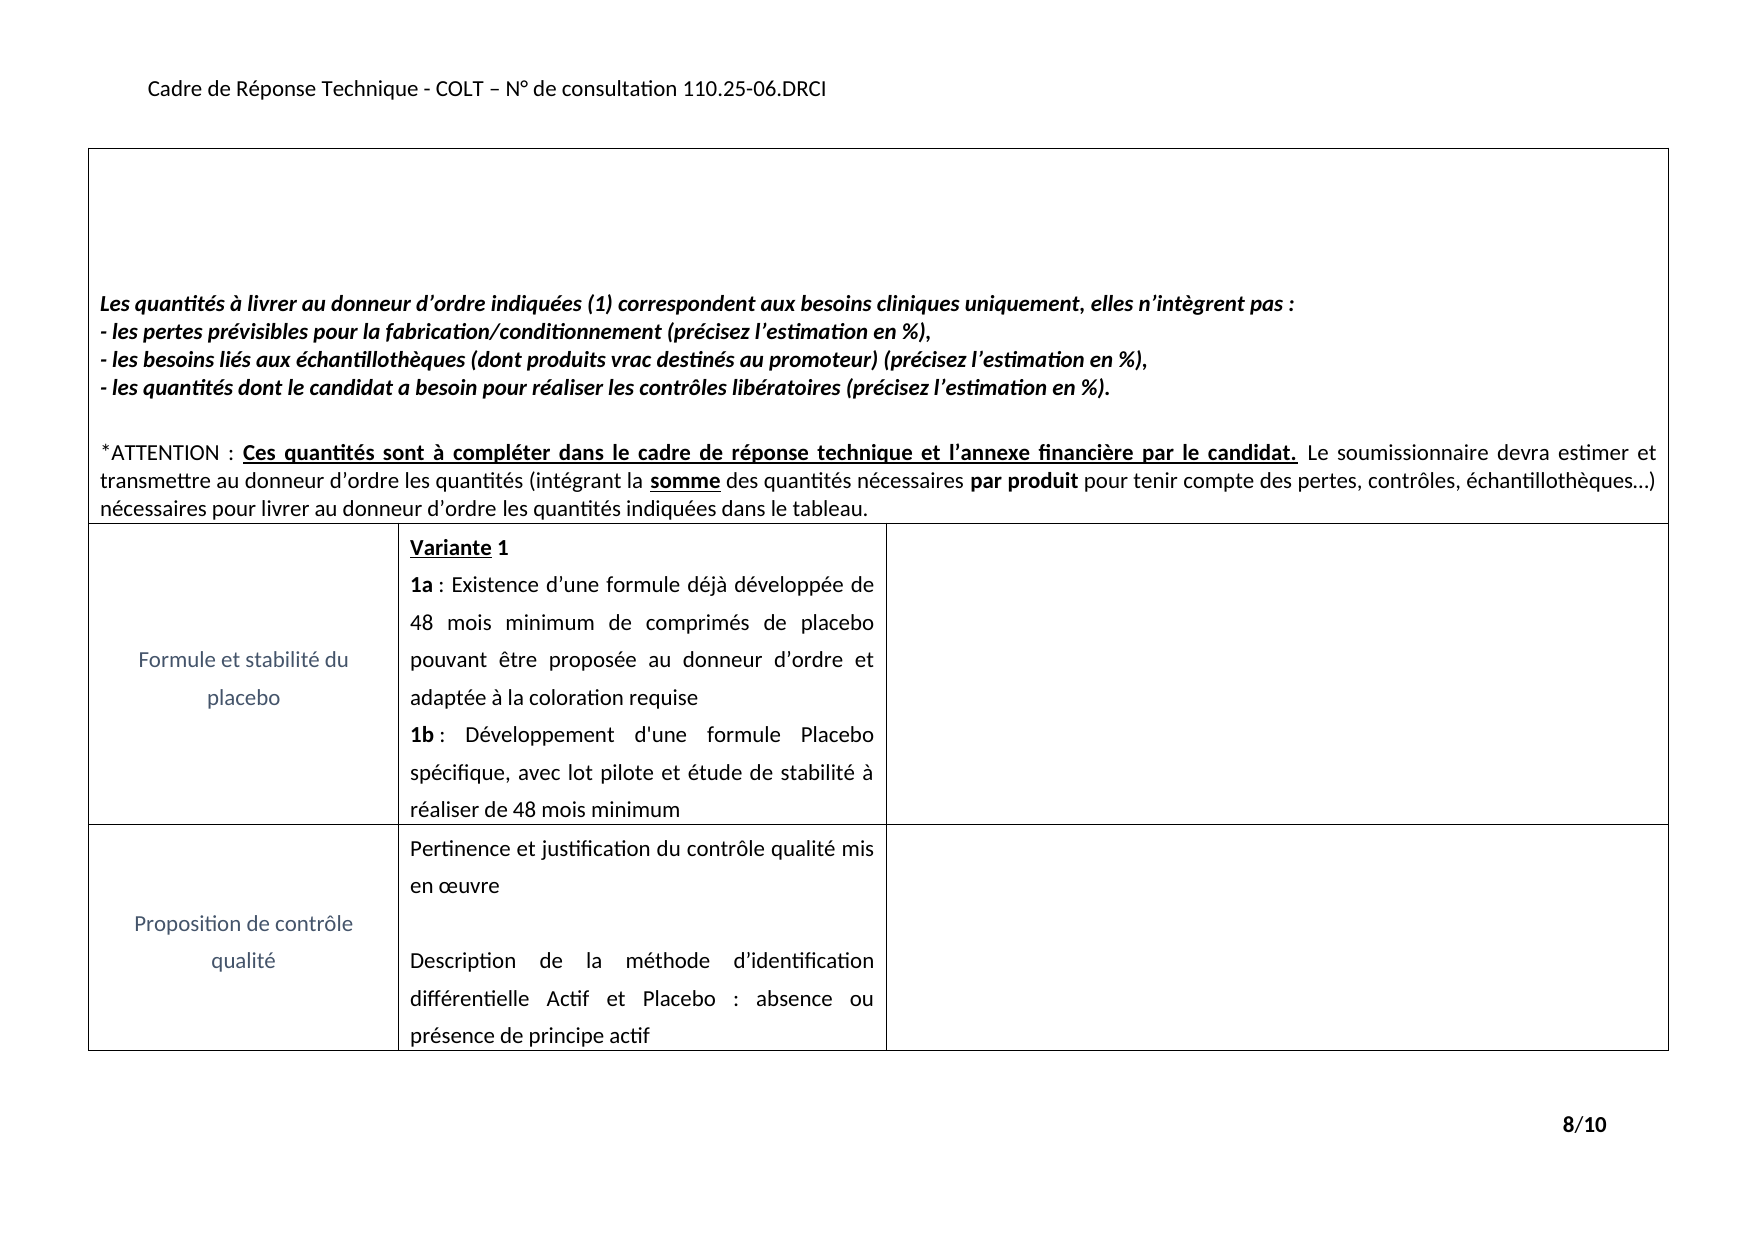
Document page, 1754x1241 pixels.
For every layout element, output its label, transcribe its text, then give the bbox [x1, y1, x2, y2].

table_cell Formule et stabilité du placebo [89, 524, 398, 823]
table_cell [887, 825, 1668, 1049]
table_cell [887, 524, 1668, 823]
table_cell Pertinence et justification du contrôle qualité mis en œuvre Description de la méthode d’identification différentielle Actif et Placebo : absence ou présence de principe actif [399, 825, 886, 1049]
table_cell Proposition de contrôle qualité [89, 825, 398, 1049]
table_cell Variante 1 1a : Existence d’une formule déjà développée de 48 mois minimum de comprimés de placebo pouvant être proposée au donneur d’ordre et adaptée à la coloration requise 1b : Développement d'une formule Placebo spécifique, avec lot pilote et étude de stabilité à réaliser de 48 mois minimum [399, 524, 886, 823]
